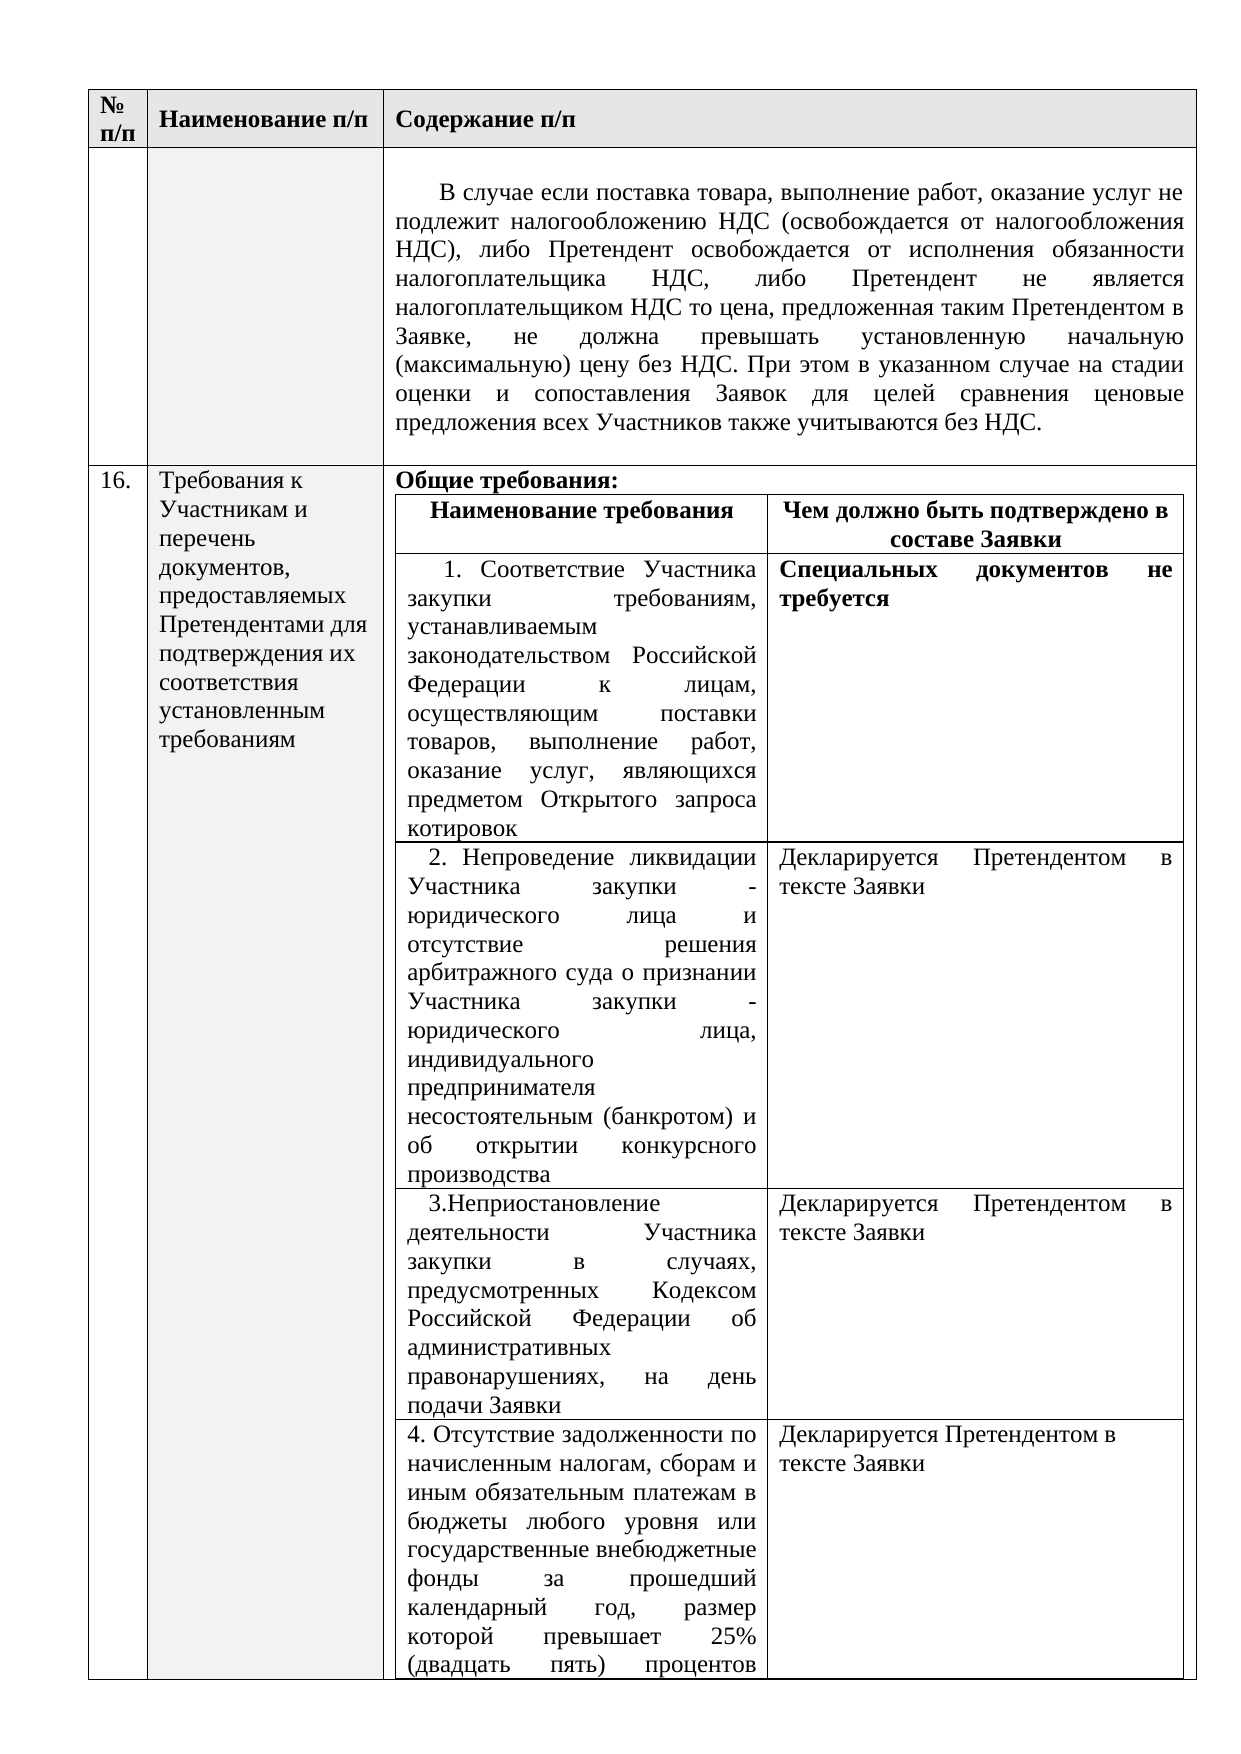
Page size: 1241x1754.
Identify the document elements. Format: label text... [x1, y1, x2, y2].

table_cell [89, 148, 147, 464]
table_header Содержание п/п [384, 90, 1196, 147]
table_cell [148, 148, 383, 464]
table_header Наименование п/п [148, 90, 383, 147]
table_header № п/п [89, 90, 147, 147]
table_cell [89, 466, 147, 1679]
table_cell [148, 466, 383, 1679]
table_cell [384, 148, 1196, 464]
